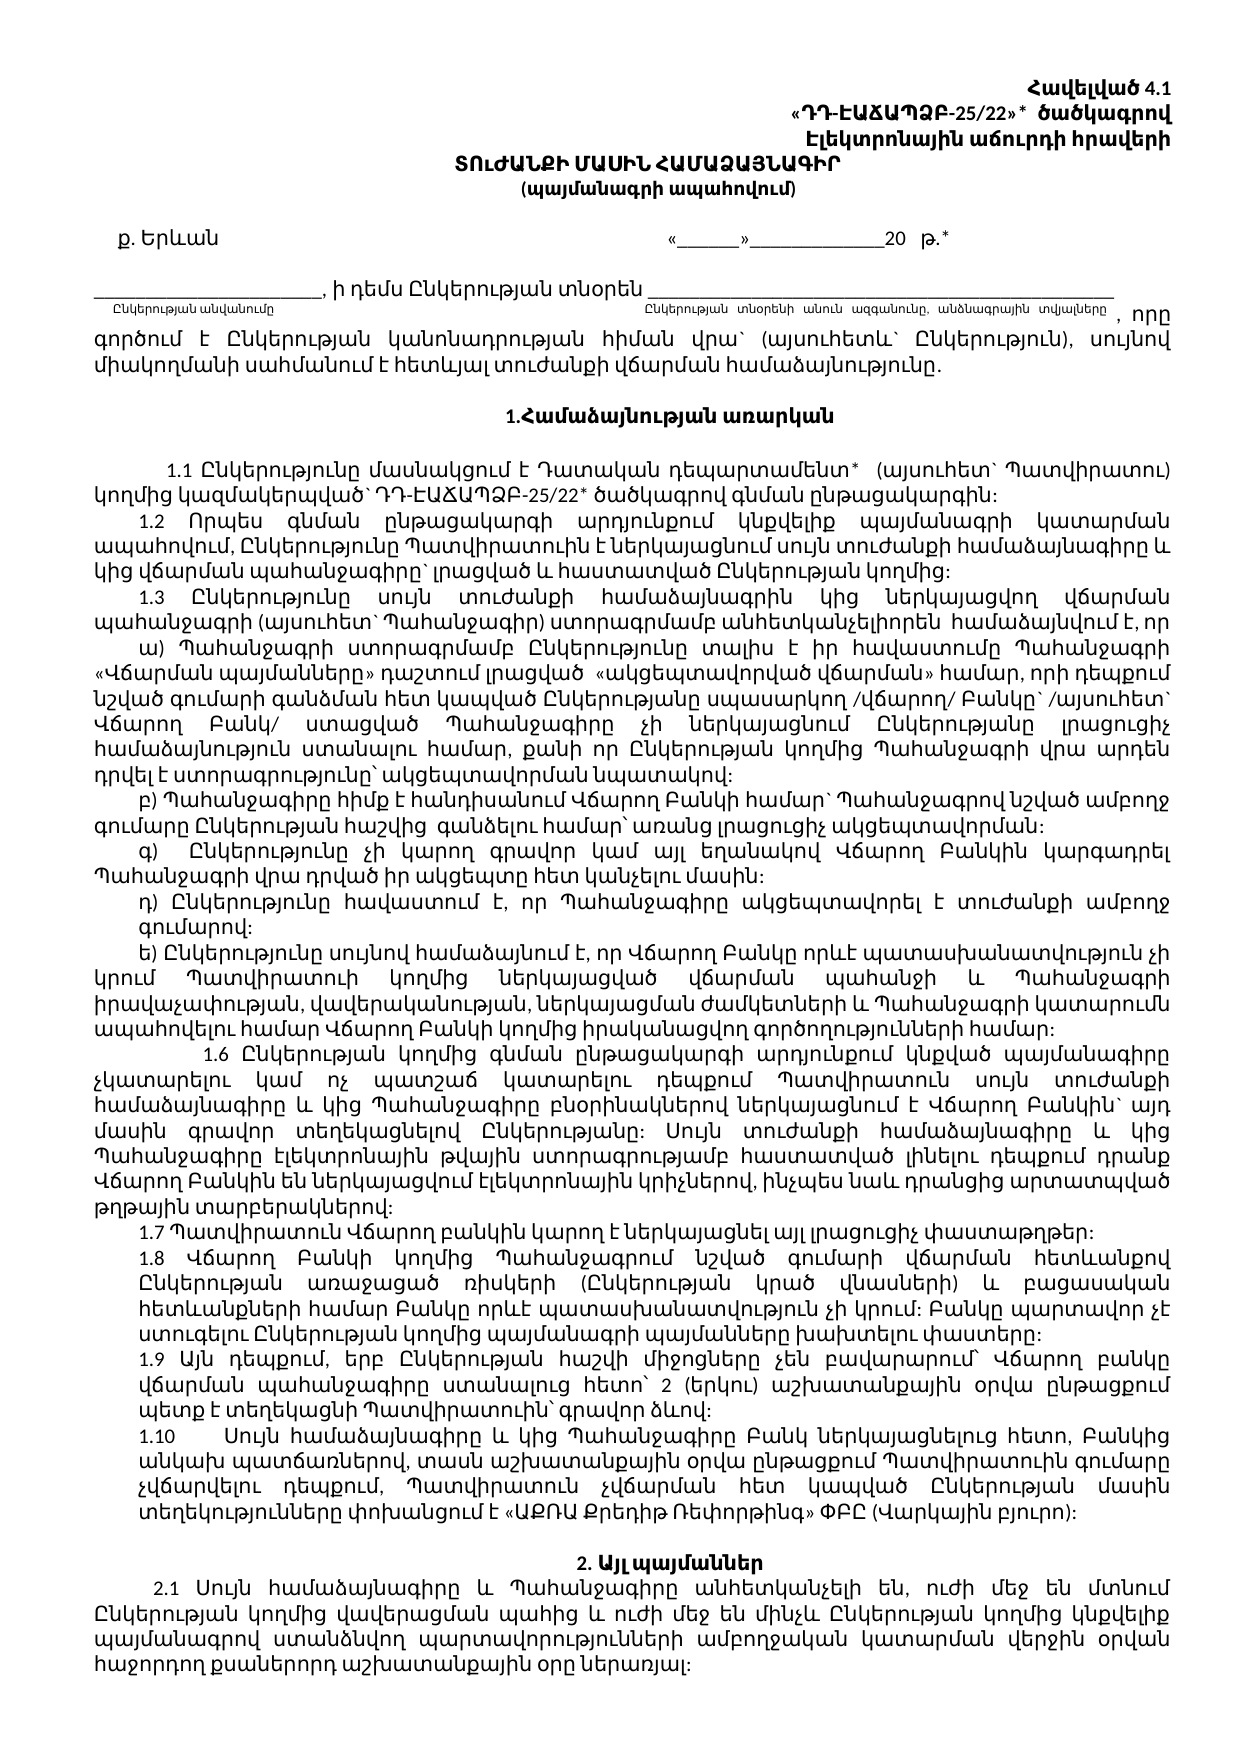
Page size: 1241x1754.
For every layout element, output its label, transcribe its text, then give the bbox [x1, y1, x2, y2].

text ______________________, ի դեմս Ընկերության տնօրեն _____________________________________________ [94, 276, 1171, 301]
text 1.9 Այն դեպքում, երբ Ընկերության հաշվի միջոցները չեն բավարարում՝ Վճարող բանկը վճարման պահանջագիրը ստանալուց հետո՝ 2 (երկու) աշխատանքային օրվա ընթացքում պետք է տեղեկացնի Պատվիրատուին՝ գրավոր ձևով: [138, 1347, 1171, 1423]
text 1.2 Որպես գնման ընթացակարգի արդյունքում կնքվելիք պայմանագրի կատարման ապահովում, Ընկերությունը Պատվիրատուին է ներկայացնում սույն տուժանքի համաձայնագիրը և կից վճարման պահանջագիրը` լրացված և հաստատված Ընկերության կողմից: [94, 508, 1171, 584]
text Հավելված 4.1 [94, 75, 1171, 100]
text ա) Պահանջագրի ստորագրմամբ Ընկերությունը տալիս է իր հավաստումը Պահանջագրի «Վճարման պայմանները» դաշտում լրացված «ակցեպտավորված վճարման» համար, որի դեպքում նշված գումարի գանձման հետ կապված Ընկերությանը սպասարկող /վճարող/ Բանկը` /այսուհետ` Վճարող Բանկ/ ստացված Պահանջագիրը չի ներկայացնում Ընկերությանը լրացուցիչ համաձայնություն ստանալու համար, քանի որ Ընկերության կողմից Պահանջագրի վրա արդեն դրվել է ստորագրությունը՝ ակցեպտավորման նպատակով: [94, 635, 1171, 787]
text 2. Այլ պայմաններ [169, 1550, 1171, 1575]
text 1.Համաձայնության առարկան [169, 403, 1171, 428]
text 1.10 Սույն համաձայնագիրը և կից Պահանջագիրը Բանկ ներկայացնելուց հետո, Բանկից անկախ պատճառներով, տասն աշխատանքային օրվա ընթացքում Պատվիրատուին գումարը չվճարվելու դեպքում, Պատվիրատուն չվճարման հետ կապված Ընկերության մասին տեղեկությունները փոխանցում է «ԱՔՌԱ Քրեդիթ Ռեփորթինգ» ՓԲԸ (Վարկային բյուրո): [138, 1423, 1171, 1524]
text ք. Երևան «______»_____________20 թ.* [94, 225, 1171, 250]
text (պայմանագրի ապահովում) [94, 177, 1171, 199]
text ՏՈւԺԱՆՔԻ ՄԱՍԻՆ ՀԱՄԱՁԱՅՆԱԳԻՐ [94, 151, 1171, 177]
text «ԴԴ-ԷԱՃԱՊՁԲ-25/22»* ծածկագրով [94, 100, 1171, 126]
text 1.6 Ընկերության կողմից գնման ընթացակարգի արդյունքում կնքված պայմանագիրը չկատարելու կամ ոչ պատշաճ կատարելու դեպքում Պատվիրատուն սույն տուժանքի համաձայնագիրը և կից Պահանջագիրը բնօրինակներով ներկայացնում է Վճարող Բանկին` այդ մասին գրավոր տեղեկացնելով Ընկերությանը: Սույն տուժանքի համաձայնագիրը և կից Պահանջագիրը էլեկտրոնային թվային ստորագրությամբ հաստատված լինելու դեպքում դրանք Վճարող Բանկին են ներկայացվում էլեկտրոնային կրիչներով, ինչպես նաև դրանցից արտատպված թղթային տարբերակներով: [94, 1042, 1171, 1219]
text 1.8 Վճարող Բանկի կողմից Պահանջագրում նշված գումարի վճարման հետևանքով Ընկերության առաջացած ռիսկերի (Ընկերության կրած վնասների) և բացասական հետևանքների համար Բանկը որևէ պատասխանատվություն չի կրում: Բանկը պարտավոր չէ ստուգելու Ընկերության կողմից պայմանագրի պայմանները խախտելու փաստերը: [138, 1245, 1171, 1347]
text ե) Ընկերությունը սույնով համաձայնում է, որ Վճարող Բանկը որևէ պատասխանատվություն չի կրում Պատվիրատուի կողմից ներկայացված վճարման պահանջի և Պահանջագրի իրավաչափության, վավերականության, ներկայացման ժամկետների և Պահանջագրի կատարումն ապահովելու համար Վճարող Բանկի կողմից իրականացվող գործողությունների համար: [94, 940, 1171, 1042]
text գ) Ընկերությունը չի կարող գրավոր կամ այլ եղանակով Վճարող Բանկին կարգադրել Պահանջագրի վրա դրված իր ակցեպտը հետ կանչելու մասին: [94, 838, 1171, 889]
text դ) Ընկերությունը հավաստում է, որ Պահանջագիրը ակցեպտավորել է տուժանքի ամբողջ գումարով: [138, 889, 1171, 940]
text 1.7 Պատվիրատուն Վճարող բանկին կարող է ներկայացնել այլ լրացուցիչ փաստաթղթեր: [138, 1219, 1171, 1245]
text 2.1 Սույն համաձայնագիրը և Պահանջագիրը անհետկանչելի են, ուժի մեջ են մտնում Ընկերության կողմից վավերացման պահից և ուժի մեջ են մինչև Ընկերության կողմից կնքվելիք պայմանագրով ստանձնվող պարտավորությունների ամբողջական կատարման վերջին օրվան հաջորդող քսաներորդ աշխատանքային օրը ներառյալ: [94, 1575, 1171, 1677]
text Ընկերության անվանումը Ընկերության տնօրենի անուն ազգանունը, անձնագրային տվյալները , որը գործում է Ընկերության կանոնադրության հիման վրա` (այսուհետև` Ընկերություն), սույնով միակողմանի սահմանում է հետևյալ տուժանքի վճարման համաձայնությունը. [94, 301, 1171, 377]
text բ) Պահանջագիրը հիմք է հանդիսանում Վճարող Բանկի համար` Պահանջագրով նշված ամբողջ գումարը Ընկերության հաշվից գանձելու համար՝ առանց լրացուցիչ ակցեպտավորման: [94, 787, 1171, 838]
text 1.3 Ընկերությունը սույն տուժանքի համաձայնագրին կից ներկայացվող վճարման պահանջագրի (այսուհետ` Պահանջագիր) ստորագրմամբ անհետկանչելիորեն համաձայնվում է, որ [94, 584, 1171, 635]
text 1.1 Ընկերությունը մասնակցում է Դատական դեպարտամենտ* (այսուհետ` Պատվիրատու) կողմից կազմակերպված` ԴԴ-ԷԱՃԱՊՁԲ-25/22* ծածկագրով գնման ընթացակարգին: [94, 457, 1171, 508]
text Էլեկտրոնային աճուրդի հրավերի [94, 126, 1171, 151]
